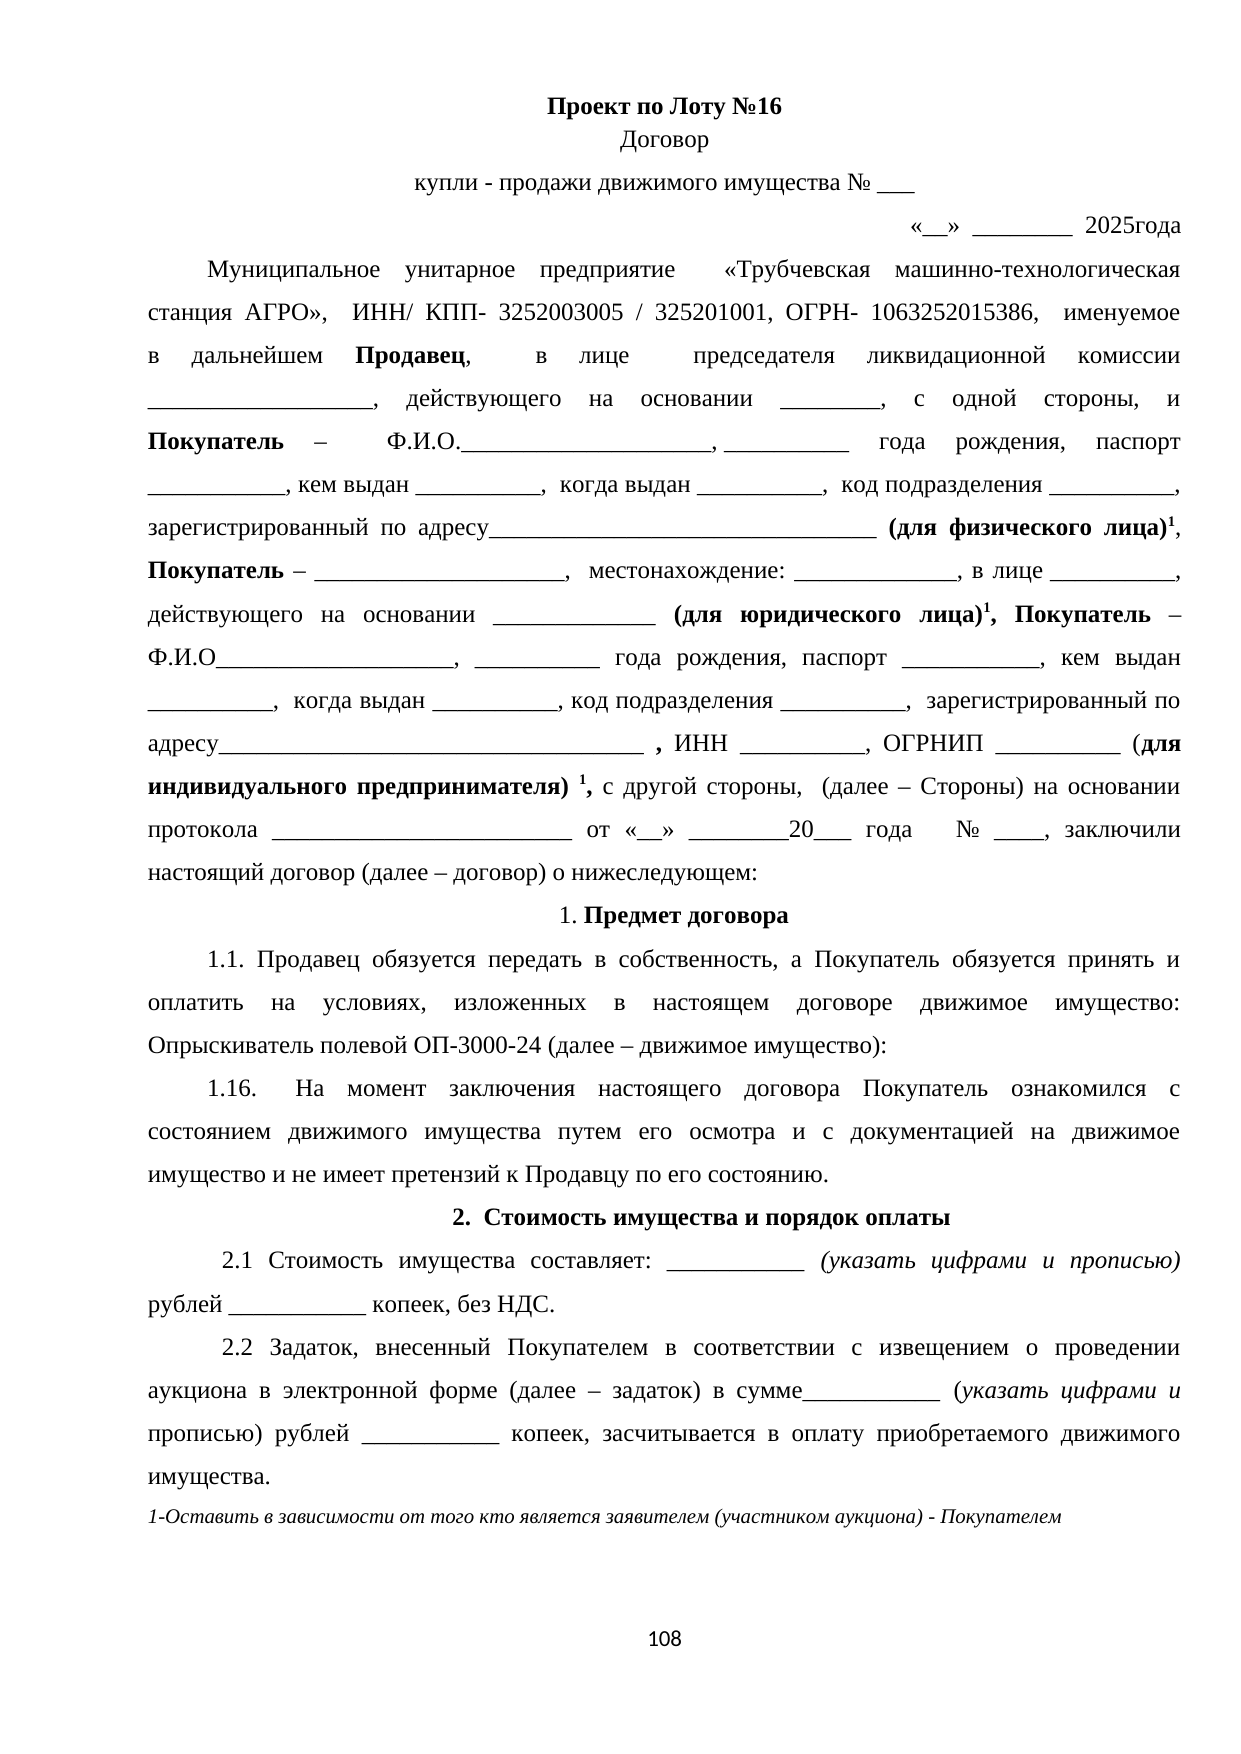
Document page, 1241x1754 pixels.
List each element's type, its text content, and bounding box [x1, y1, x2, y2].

text Договор [148, 124, 1181, 153]
text 1. Предмет договора [148, 901, 1181, 929]
text Проект по Лоту №16 [148, 91, 1181, 120]
text купли - продажи движимого имущества № ___ [148, 167, 1181, 196]
text 2.2 Задаток, внесенный Покупателем в соответствии с извещением о проведении аукциона в электронной форме (далее – задаток) в сумме___________ (указать цифрами и прописью) рублей ___________ копеек, засчитывается в оплату приобретаемого движимого имущества. [148, 1332, 1181, 1490]
list На момент заключения настоящего договора Покупатель ознакомился с состоянием движимого имущества путем его осмотра и с документацией на движимое имущество и не имеет претензий к Продавцу по его состоянию. [148, 1073, 1181, 1188]
text «__» ________ 2025года [148, 211, 1181, 239]
text 2.1 Стоимость имущества составляет: ___________ (указать цифрами и прописью) рублей ___________ копеек, без НДС. [148, 1246, 1181, 1317]
text Муниципальное унитарное предприятие «Трубчевская машинно-технологическая станция АГРО», ИНН/ КПП- 3252003005 / 325201001, ОГРН- 1063252015386, именуемое в дальнейшем Продавец, в лице председателя ликвидационной комиссии __________________, действующего на основании ________, с одной стороны, и Покупатель – Ф.И.О.____________________, __________ года рождения, паспорт ___________, кем выдан __________, когда выдан __________, код подразделения __________, зарегистрированный по адресу_______________________________ (для физического лица)1, Покупатель – ____________________, местонахождение: _____________, в лице __________, действующего на основании _____________ (для юридического лица)1, Покупатель – Ф.И.О___________________, __________ года рождения, паспорт ___________, кем выдан __________, когда выдан __________, код подразделения __________, зарегистрированный по адресу__________________________________ , ИНН __________, ОГРНИП __________ (для индивидуального предпринимателя) 1, с другой стороны, (далее – Стороны) на основании протокола ________________________ от «__» ________20___ года № ____, заключили настоящий договор (далее – договор) о нижеследующем: [148, 254, 1181, 886]
text 1-Оставить в зависимости от того кто является заявителем (участником аукциона) - Покупателем [148, 1504, 1181, 1528]
text 1.1. Продавец обязуется передать в собственность, а Покупатель обязуется принять и оплатить на условиях, изложенных в настоящем договоре движимое имущество: Опрыскиватель полевой ОП-3000-24 (далее – движимое имущество): [148, 944, 1181, 1059]
text 2. Стоимость имущества и порядок оплаты [148, 1202, 1181, 1231]
